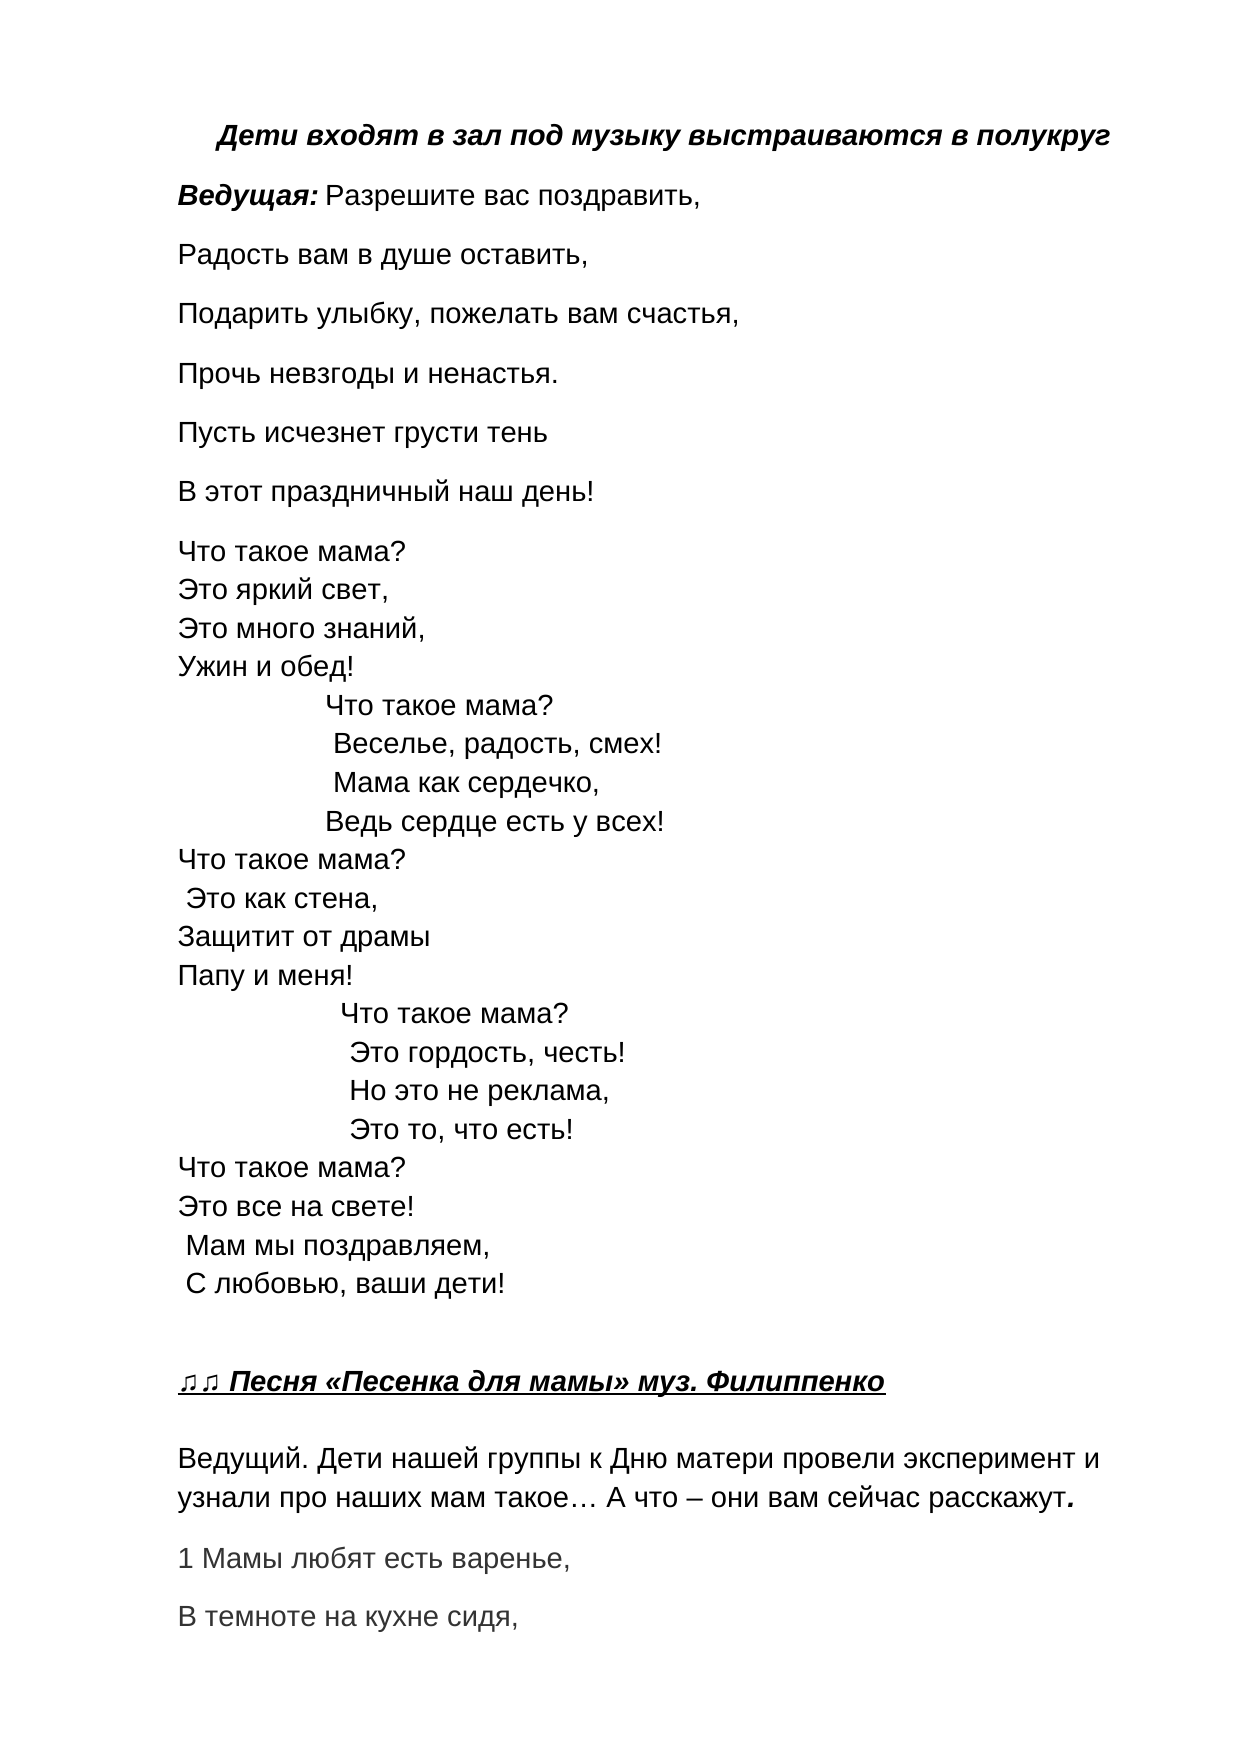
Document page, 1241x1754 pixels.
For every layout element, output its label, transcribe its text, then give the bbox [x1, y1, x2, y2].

text В этот праздничный наш день! [177, 474, 1152, 508]
text Защитит от драмы [177, 919, 1152, 953]
text ♫♫ Песня «Песенка для мамы» муз. Филиппенко [177, 1364, 1152, 1397]
text Это гордость, честь! [325, 1035, 1152, 1068]
text Радость вам в душе оставить, [177, 237, 1152, 270]
text Ведь сердце есть у всех! [251, 803, 1152, 837]
text Что такое мама? [177, 534, 1152, 567]
text Мама как сердечко, [251, 765, 1152, 798]
text Что такое мама? [325, 688, 1152, 721]
text Ужин и обед! [177, 649, 1152, 683]
text Ведущая: Разрешите вас поздравить, [177, 177, 1152, 211]
text Папу и меня! [177, 958, 1152, 991]
text Но это не реклама, [251, 1073, 1152, 1107]
text Мам мы поздравляем, [177, 1227, 1152, 1261]
text Это как стена, [177, 881, 1152, 914]
text Ведущий. Дети нашей группы к Дню матери провели эксперимент и узнали про наших мам такое… А что – они вам сейчас расскажут. [177, 1441, 1152, 1513]
text Прочь невзгоды и ненастья. [177, 356, 1152, 389]
text Что такое мама? [251, 996, 1152, 1030]
text В темноте на кухне сидя, [177, 1598, 1152, 1632]
text Пусть исчезнет грусти тень [177, 415, 1152, 448]
text Это много знаний, [177, 611, 1152, 644]
text С любовью, ваши дети! [177, 1266, 1152, 1299]
text Это все на свете! [177, 1189, 1152, 1222]
text Что такое мама? [177, 842, 1152, 876]
text Это яркий свет, [177, 572, 1152, 606]
text Что такое мама? [177, 1150, 1152, 1184]
text 1 Мамы любят есть варенье, [177, 1542, 1152, 1575]
text Дети входят в зал под музыку выстраиваются в полукруг [177, 118, 1152, 152]
text Это то, что есть! [251, 1112, 1152, 1145]
text Подарить улыбку, пожелать вам счастья, [177, 296, 1152, 330]
text Веселье, радость, смех! [325, 726, 1152, 760]
